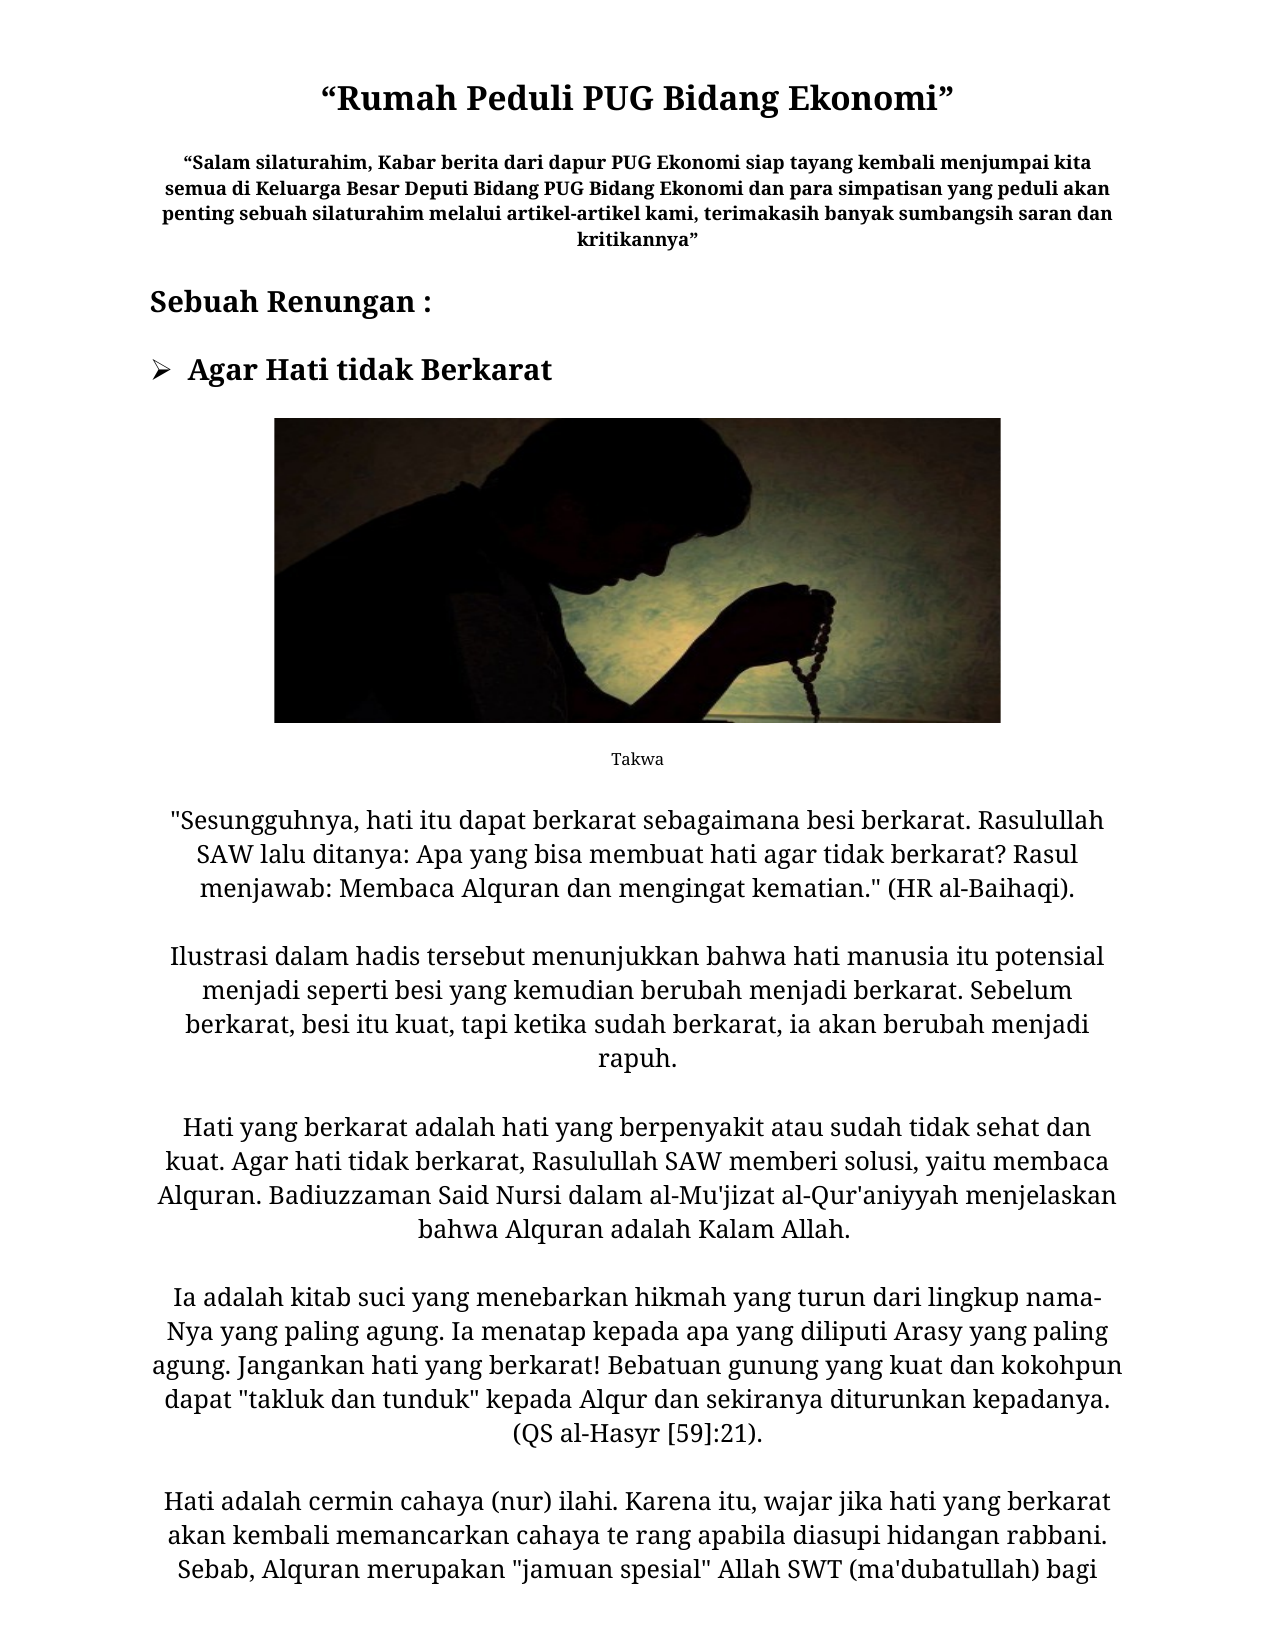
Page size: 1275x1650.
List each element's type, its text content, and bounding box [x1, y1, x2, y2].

text “Salam silaturahim, Kabar berita dari dapur PUG Ekonomi siap tayang kembali menjumpai kita semua di Keluarga Besar Deputi Bidang PUG Bidang Ekonomi dan para simpatisan yang peduli akan penting sebuah silaturahim melalui artikel-artikel kami, terimakasih banyak sumbangsih saran dan kritikannya” [150, 149, 1125, 252]
text “Rumah Peduli PUG Bidang Ekonomi” [150, 75, 1125, 120]
picture [274, 418, 1001, 723]
text Takwa [150, 747, 1125, 770]
subtitle Agar Hati tidak Berkarat [150, 350, 1125, 389]
text Sebuah Renungan : [150, 281, 1125, 321]
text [150, 803, 1125, 1586]
